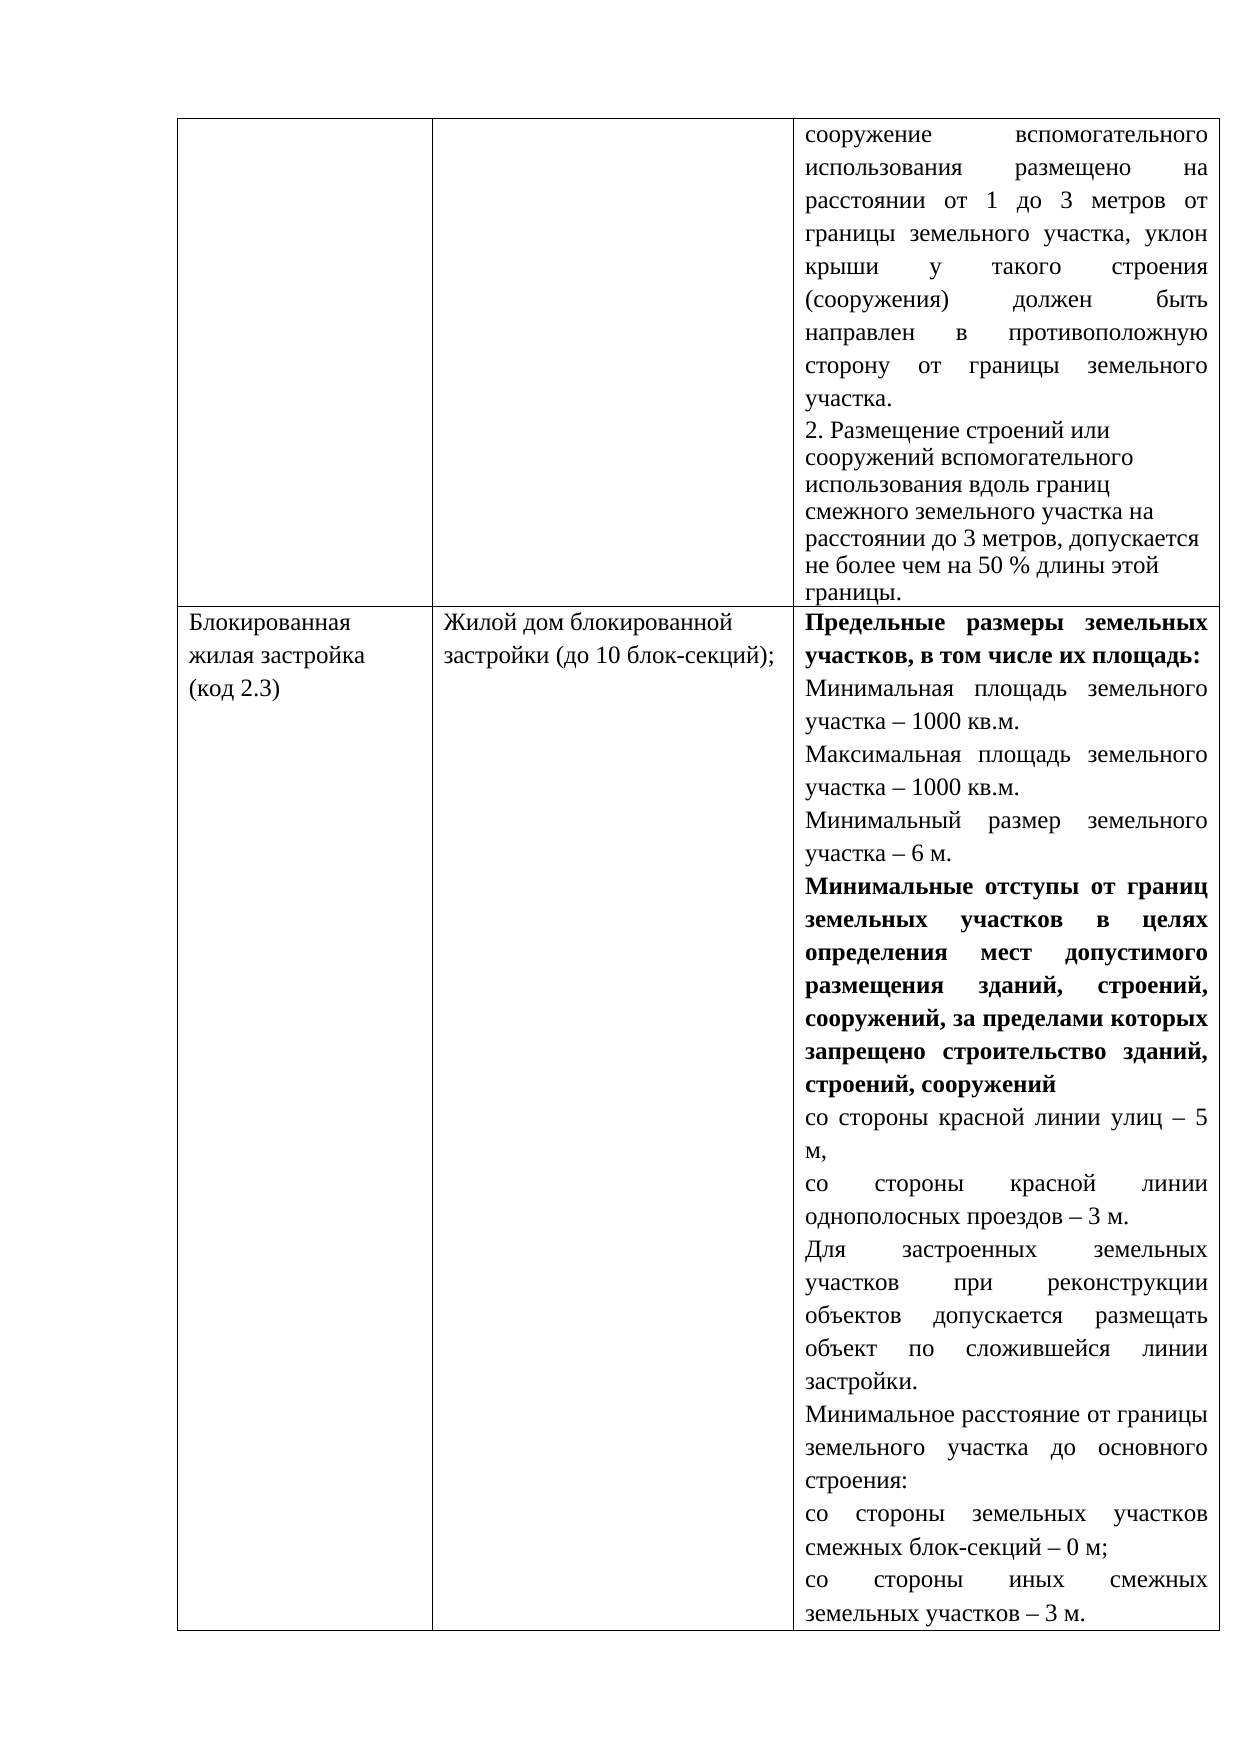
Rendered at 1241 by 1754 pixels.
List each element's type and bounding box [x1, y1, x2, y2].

table_cell [433, 119, 793, 606]
table_cell [794, 607, 1219, 1630]
table_cell [794, 119, 1219, 606]
table_cell [178, 607, 432, 1630]
table_cell [433, 607, 793, 1630]
table_cell [178, 119, 432, 606]
